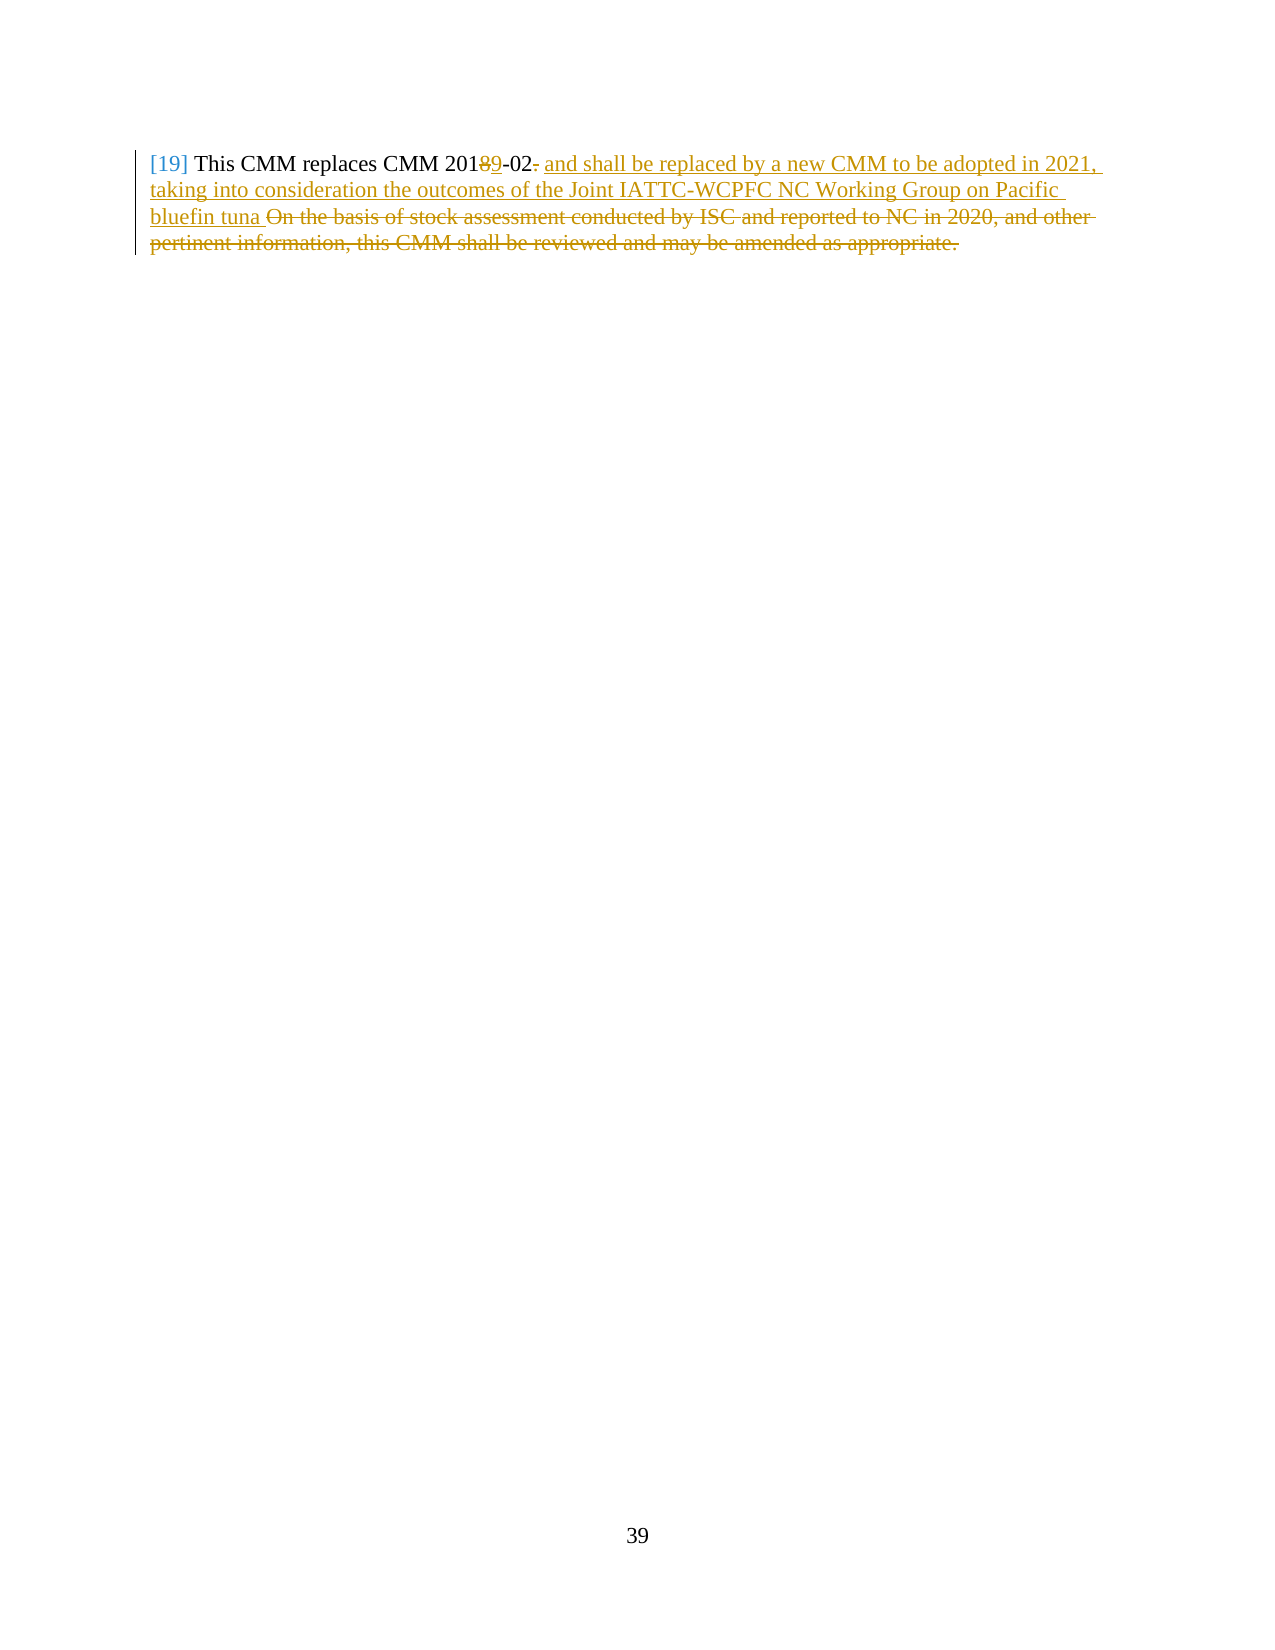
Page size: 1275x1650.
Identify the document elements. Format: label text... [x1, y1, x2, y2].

list This CMM replaces CMM 201-02 [150, 150, 1125, 255]
